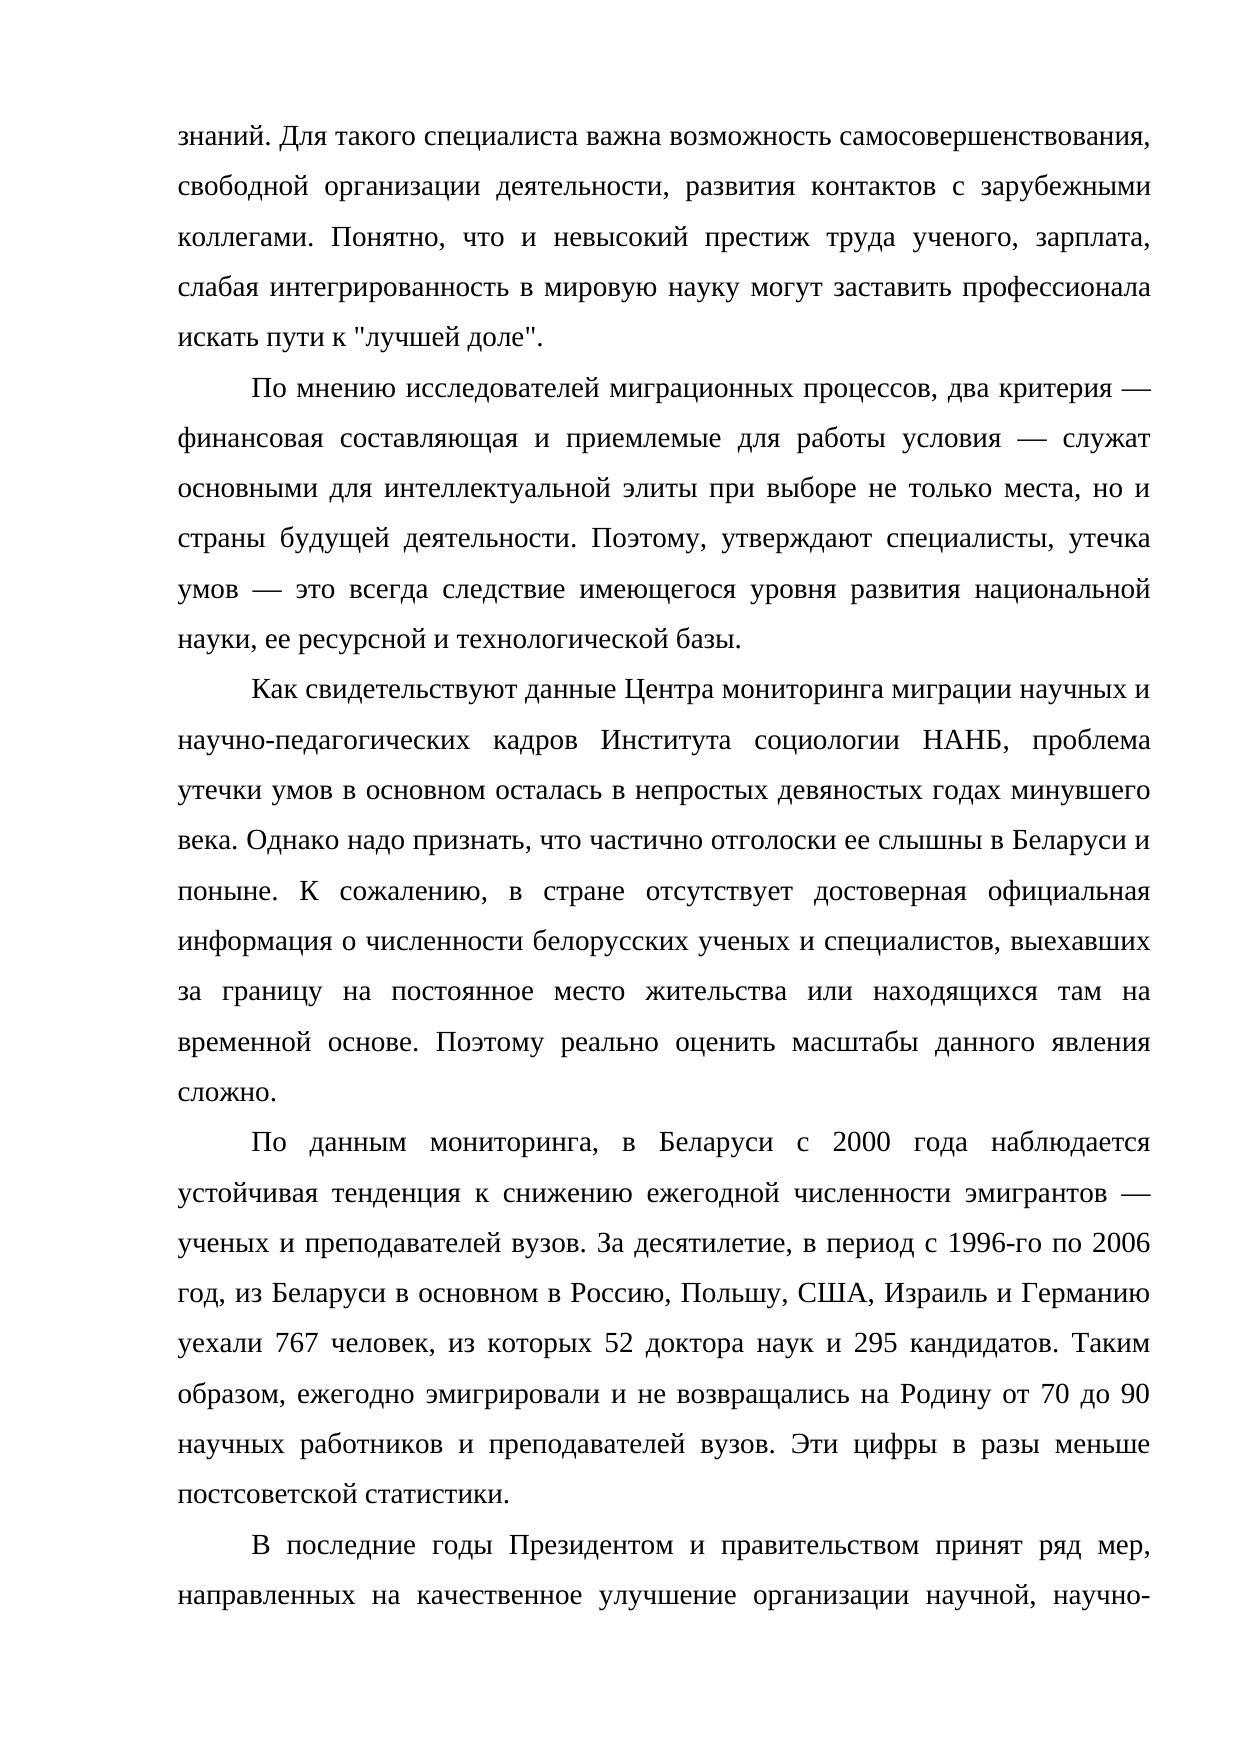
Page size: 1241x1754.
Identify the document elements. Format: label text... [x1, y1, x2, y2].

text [177, 1527, 1152, 1611]
text По мнению исследователей миграционных процессов, два критерия — финансовая составляющая и приемлемые для работы условия — служат основными для интеллектуальной элиты при выборе не только места, но и страны будущей деятельности. Поэтому, утверждают специалисты, утечка умов — это всегда следствие имеющегося уровня развития национальной науки, ее ресурсной и технологической базы. [177, 370, 1152, 655]
text Как свидетельствуют данные Центра мониторинга миграции научных и научно-педагогических кадров Института социологии НАНБ, проблема утечки умов в основном осталась в непростых девяностых годах минувшего века. Однако надо признать, что частично отголоски ее слышны в Беларуси и поныне. К сожалению, в стране отсутствует достоверная официальная информация о численности белорусских ученых и специалистов, выехавших за границу на постоянное место жительства или находящихся там на временной основе. Поэтому реально оценить масштабы данного явления сложно. [177, 672, 1152, 1108]
text По данным мониторинга, в Беларуси с 2000 года наблюдается устойчивая тенденция к снижению ежегодной численности эмигрантов — ученых и преподавателей вузов. За десятилетие, в период с 1996-го по 2006 год, из Беларуси в основном в Россию, Польшу, США, Израиль и Германию уехали 767 человек, из которых 52 доктора наук и 295 кандидатов. Таким образом, ежегодно эмигрировали и не возвращались на Родину от 70 до 90 научных работников и преподавателей вузов. Эти цифры в разы меньше постсоветской статистики. [177, 1124, 1152, 1510]
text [177, 118, 1152, 353]
